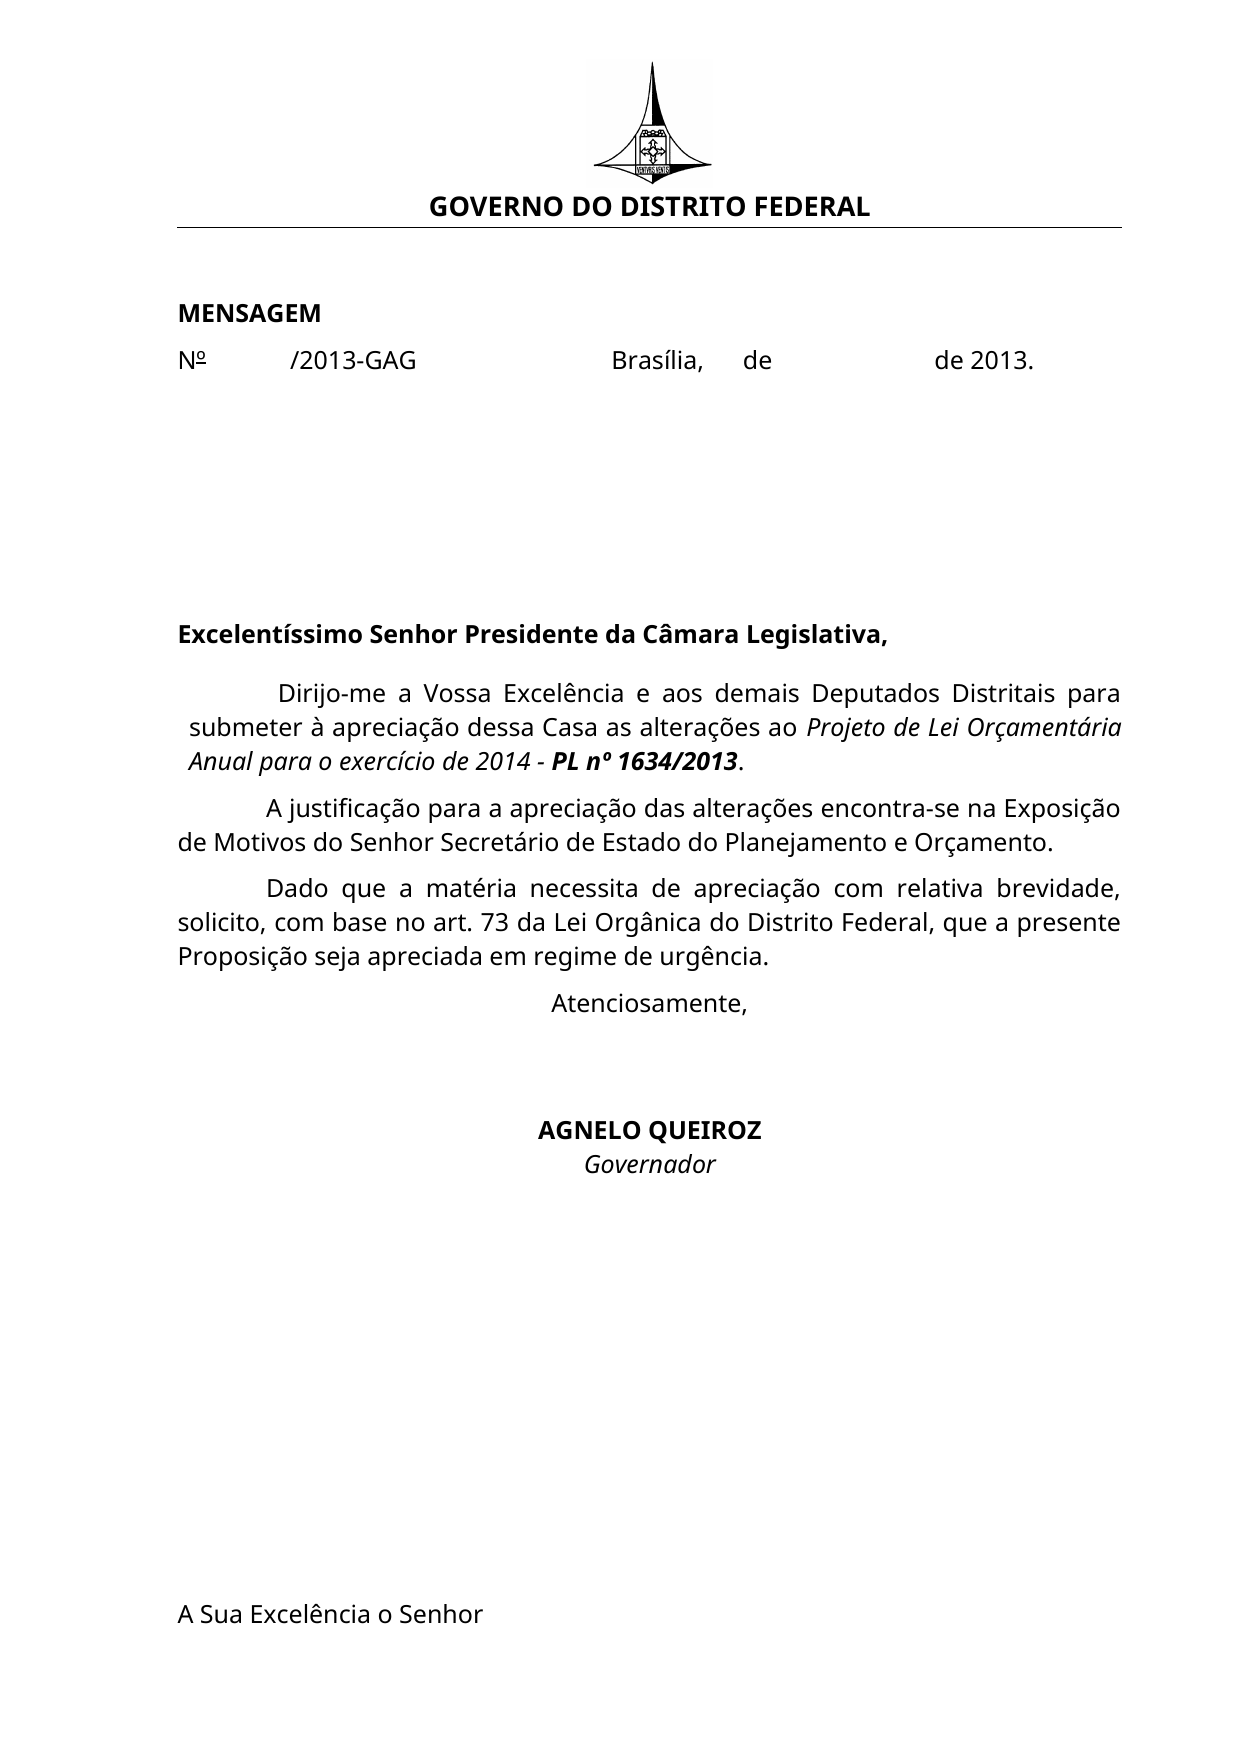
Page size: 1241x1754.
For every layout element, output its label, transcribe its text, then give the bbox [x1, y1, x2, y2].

text A justificação para a apreciação das alterações encontra-se na Exposição de Motivos do Senhor Secretário de Estado do Planejamento e Orçamento. [177, 790, 1122, 858]
text A Sua Excelência o Senhor [177, 1596, 1181, 1631]
picture [586, 59, 713, 188]
text Atenciosamente, [177, 986, 1122, 1019]
text Excelentíssimo Senhor Presidente da Câmara Legislativa, [177, 616, 1122, 651]
text Dado que a matéria necessita de apreciação com relativa brevidade, solicito, com base no art. 73 da Lei Orgânica do Distrito Federal, que a presente Proposição seja apreciada em regime de urgência. [177, 871, 1122, 973]
text Nº /2013-GAG Brasília, de de 2013. [177, 343, 1181, 377]
text Dirijo-me a Vossa Excelência e aos demais Deputados Distritais para submeter à apreciação dessa Casa as alterações ao Projeto de Lei Orçamentária Anual para o exercício de 2014 - PL nº 1634/2013. [189, 676, 1122, 778]
text MENSAGEM [177, 296, 1181, 330]
text Governador [177, 1147, 1122, 1181]
text AGNELO QUEIROZ [177, 1113, 1122, 1147]
